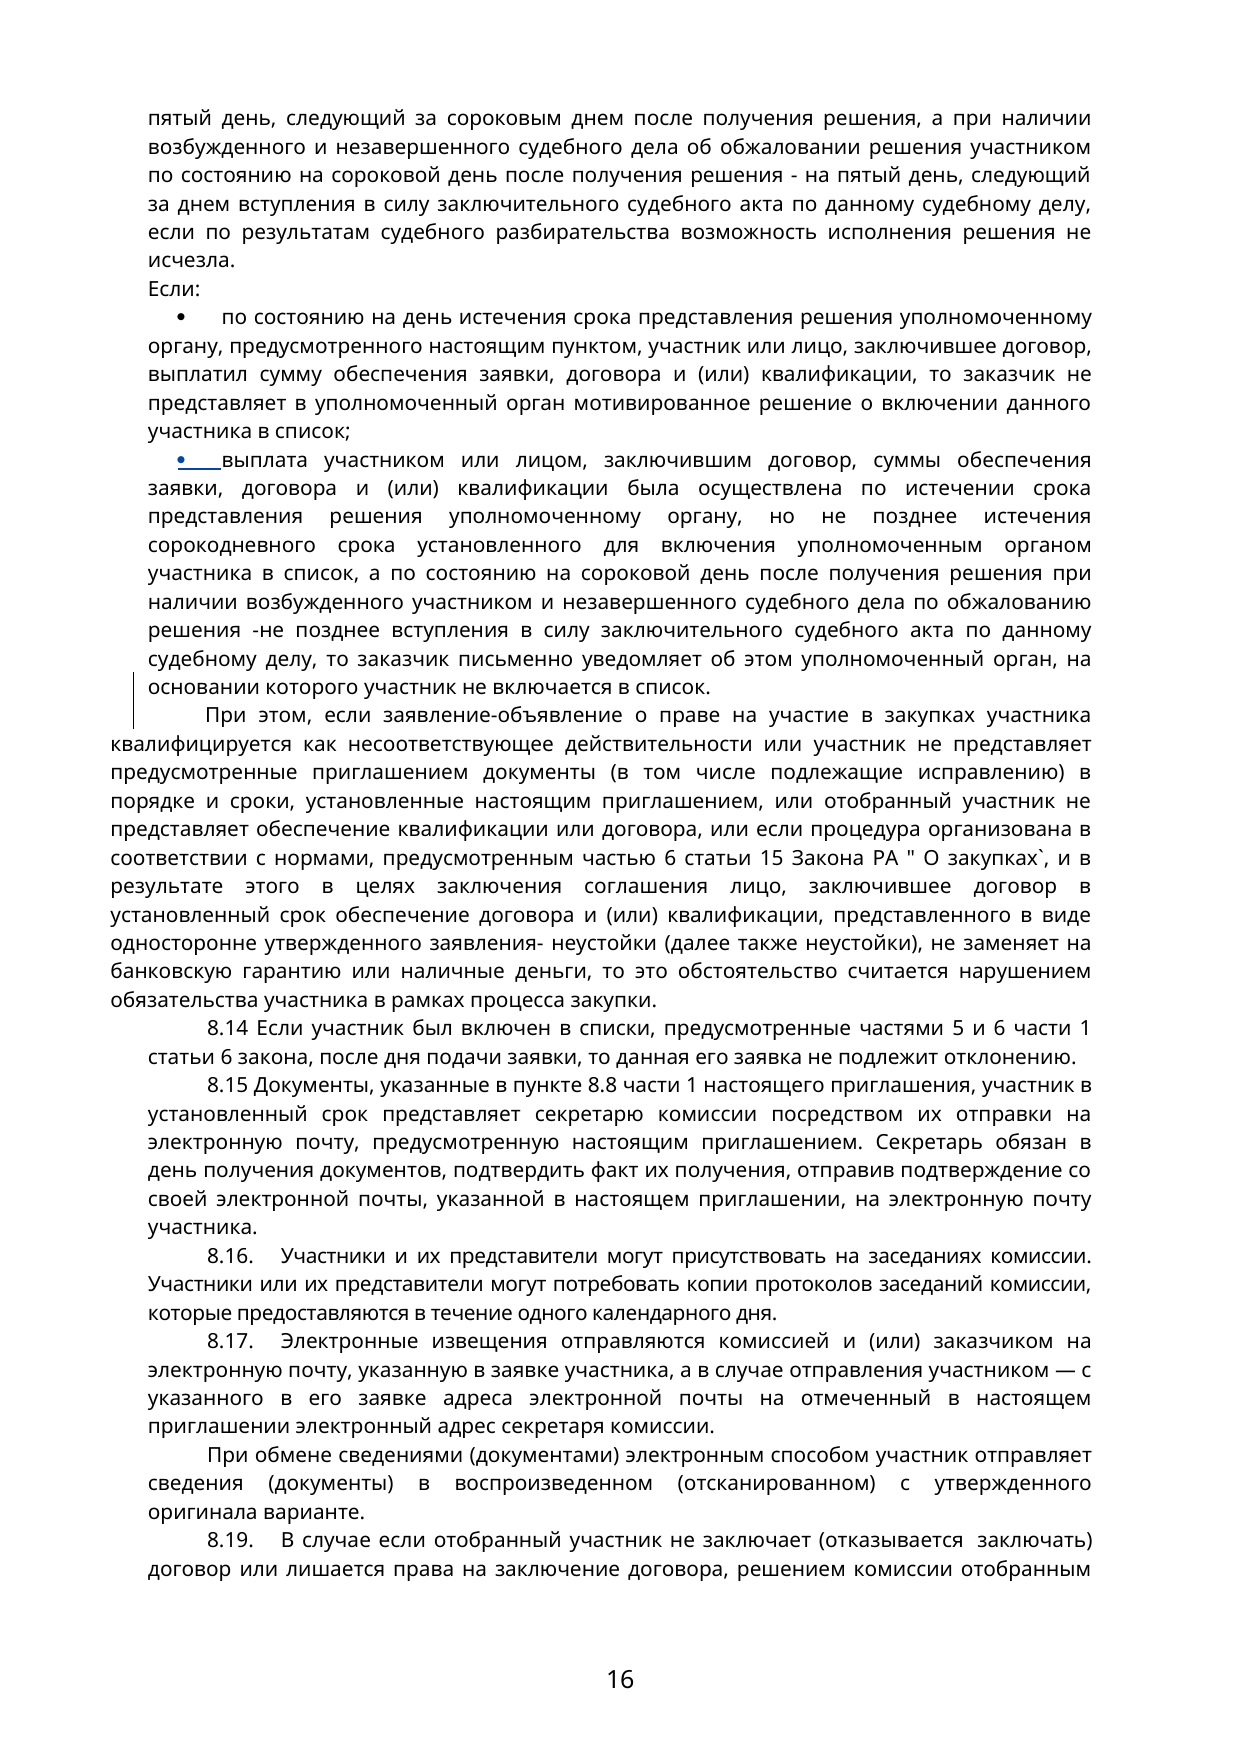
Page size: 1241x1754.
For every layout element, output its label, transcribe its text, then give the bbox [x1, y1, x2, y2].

text 8.16. Участники и их представители могут присутствовать на заседаниях комиссии. Участники или их представители могут потребовать копии протоколов заседаний комиссии, которые предоставляются в течение одного календарного дня. [148, 1241, 1092, 1326]
text 8.17. Электронные извещения отправляются комиссией и (или) заказчиком на электронную почту, указанную в заявке участника, а в случае отправления участником — с указанного в его заявке адреса электронной почты на отмеченный в настоящем приглашении электронный адрес секретаря комиссии. [148, 1326, 1092, 1440]
list выплата участником или лицом, заключившим договор, суммы обеспечения заявки, договора и (или) квалификации была осуществлена по истечении срока представления решения уполномоченному органу, но не позднее истечения сорокодневного срока установленного для включения уполномоченным органом участника в список, а по состоянию на сороковой день после получения решения при наличии возбужденного участником и незавершенного судебного дела по обжалованию решения -не позднее вступления в силу заключительного судебного акта по данному судебному делу, то заказчик письменно уведомляет об этом уполномоченный орган, на основании которого участник не включается в список. [148, 445, 1092, 701]
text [148, 103, 1092, 274]
text При этом, если заявление-объявление о праве на участие в закупках участника квалифицируется как несоответствующее действительности или участник не представляет предусмотренные приглашением документы (в том числе подлежащие исправлению) в порядке и сроки, установленные настоящим приглашением, или отобранный участник не представляет обеспечение квалификации или договора, или если процедура организована в соответствии с нормами, предусмотренным частью 6 статьи 15 Закона РА " О закупках`, и в результате этого в целях заключения соглашения лицо, заключившее договор в установленный срок обеспечение договора и (или) квалификации, представленного в виде односторонне утвержденного заявления- неустойки (далее также неустойки), не заменяет на банковскую гарантию или наличные деньги, то это обстоятельство считается нарушением обязательства участника в рамках процесса закупки. [110, 701, 1092, 1013]
text 8.14 Если участник был включен в списки, предусмотренные частями 5 и 6 части 1 статьи 6 закона, после дня подачи заявки, то данная его заявка не подлежит отклонению. [148, 1013, 1092, 1070]
text 8.15 Документы, указанные в пункте 8.8 части 1 настоящего приглашения, участник в установленный срок представляет секретарю комиссии посредством их отправки на электронную почту, предусмотренную настоящим приглашением. Секретарь обязан в день получения документов, подтвердить факт их получения, отправив подтверждение со своей электронной почты, указанной в настоящем приглашении, на электронную почту участника. [148, 1070, 1092, 1241]
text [148, 1525, 1092, 1582]
list по состоянию на день истечения срока представления решения уполномоченному органу, предусмотренного настоящим пунктом, участник или лицо, заключившее договор, выплатил сумму обеспечения заявки, договора и (или) квалификации, то заказчик не представляет в уполномоченный орган мотивированное решение о включении данного участника в список; [148, 302, 1092, 445]
text Если: [148, 274, 1092, 302]
text При обмене сведениями (документами) электронным способом участник отправляет сведения (документы) в воспроизведенном (отсканированном) с утвержденного оригинала варианте. [148, 1440, 1092, 1525]
